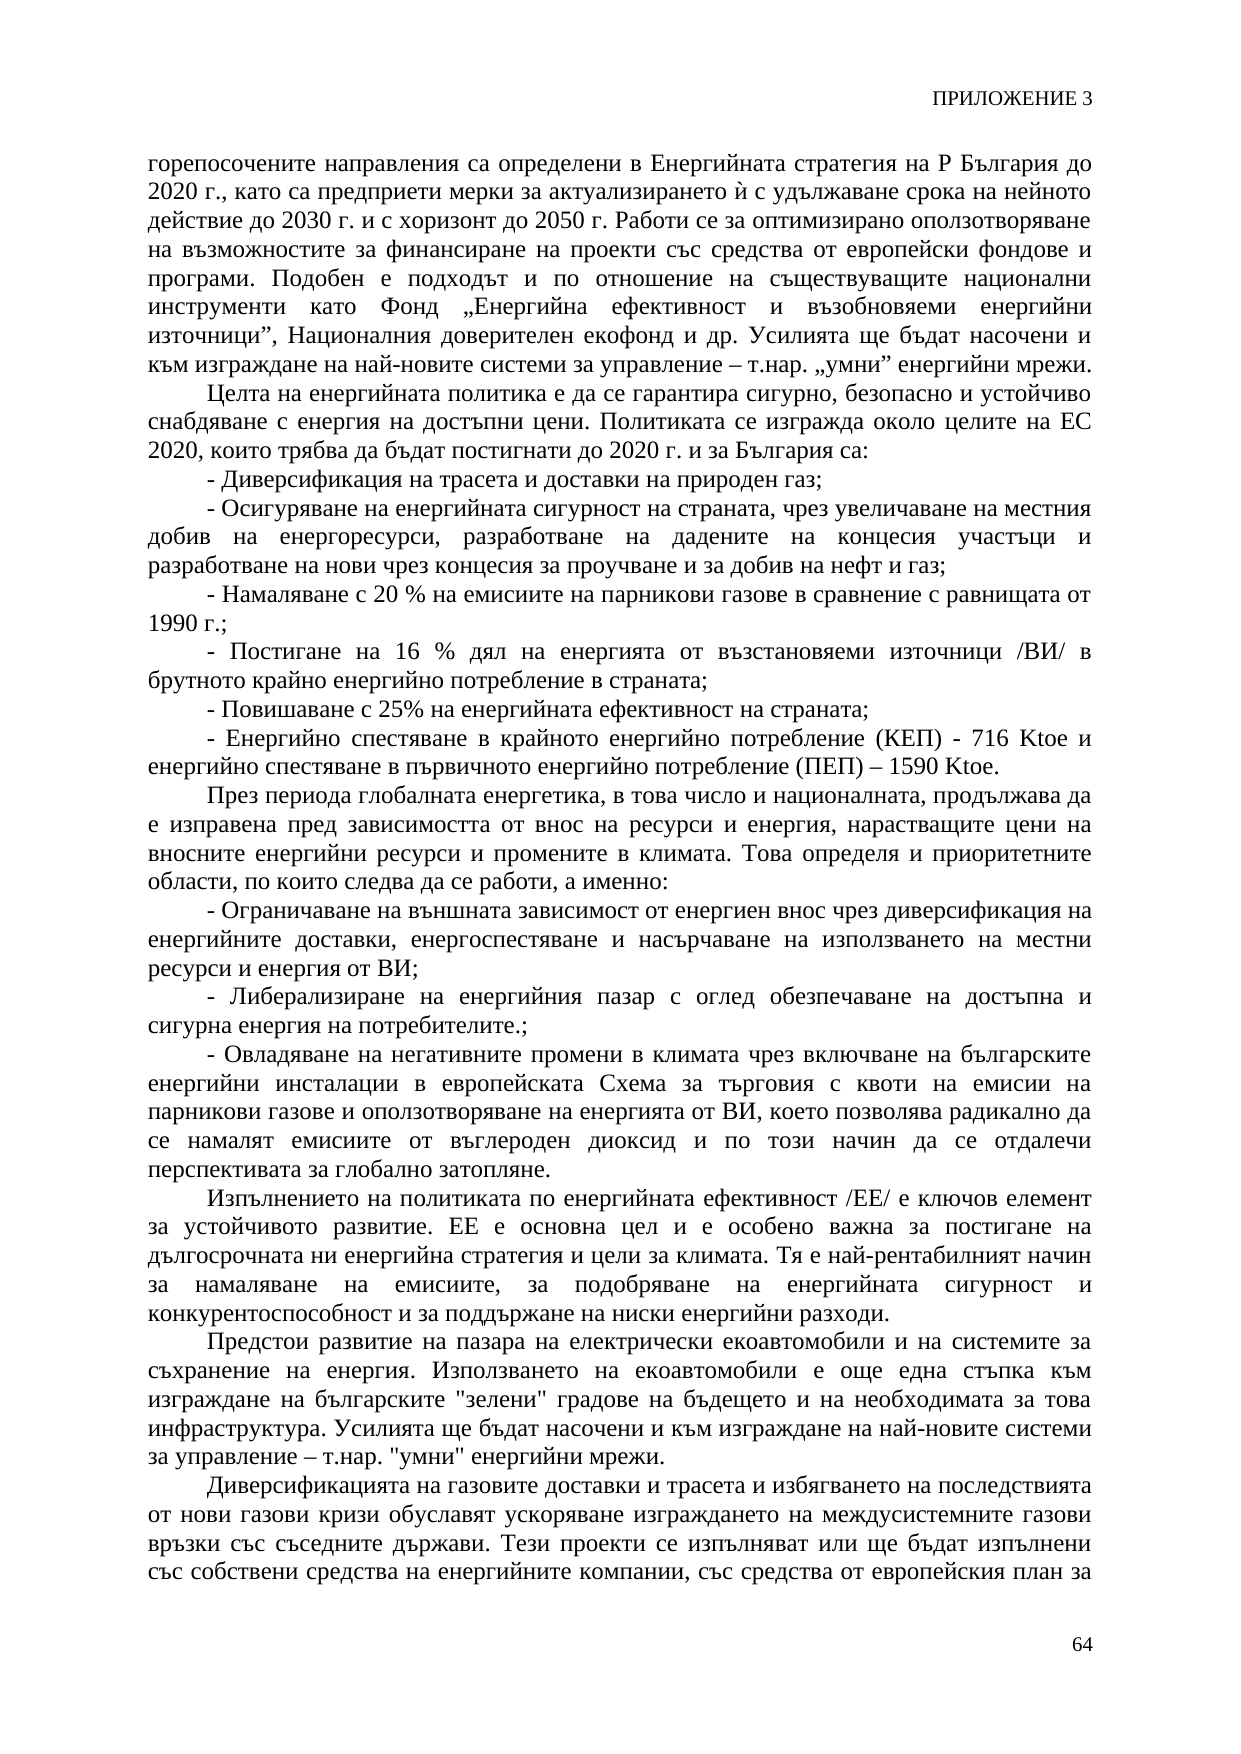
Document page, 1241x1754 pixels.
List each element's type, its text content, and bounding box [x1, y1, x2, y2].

text - Ограничаване на външната зависимост от енергиен внос чрез диверсификация на енергийните доставки, енергоспестяване и насърчаване на използването на местни ресурси и енергия от ВИ; [148, 895, 1093, 981]
text - Повишаване с 25% на енергийната ефективност на страната; [148, 694, 1093, 723]
text - Либерализиране на енергийния пазар с оглед обезпечаване на достъпна и сигурна енергия на потребителите.; [148, 981, 1093, 1039]
text - Осигуряване на енергийната сигурност на страната, чрез увеличаване на местния добив на енергоресурси, разработване на дадените на концесия участъци и разработване на нови чрез концесия за проучване и за добив на нефт и газ; [148, 493, 1093, 579]
text Изпълнението на политиката по енергийната ефективност /ЕЕ/ е ключов елемент за устойчивото развитие. ЕЕ е основна цел и е особено важна за постигане на дългосрочната ни енергийна стратегия и цели за климата. Тя е най-рентабилният начин за намаляване на емисиите, за подобряване на енергийната сигурност и конкурентоспособност и за поддържане на ниски енергийни разходи. [148, 1183, 1093, 1326]
text Целта на енергийната политика е да се гарантира сигурно, безопасно и устойчиво снабдяване с енергия на достъпни цени. Политиката се изгражда около целите на ЕС 2020, които трябва да бъдат постигнати до 2020 г. и за България са: [148, 378, 1093, 464]
text - Енергийно спестяване в крайното енергийно потребление (КЕП) - 716 Ktoe и енергийно спестяване в първичното енергийно потребление (ПЕП) – 1590 Ktoe. [148, 723, 1093, 780]
text - Диверсификация на трасета и доставки на природен газ; [207, 464, 1093, 493]
text Предстои развитие на пазара на електрически екоавтомобили и на системите за съхранение на енергия. Използването на екоавтомобили е още една стъпка към изграждане на българските "зелени" градове на бъдещето и на необходимата за това инфраструктура. Усилията ще бъдат насочени и към изграждане на най-новите системи за управление – т.нар. "умни" енергийни мрежи. [148, 1326, 1093, 1470]
text - Намаляване с 20 % на емисиите на парникови газове в сравнение с равнищата от 1990 г.; [148, 579, 1093, 636]
text - Постигане на 16 % дял на енергията от възстановяеми източници /ВИ/ в брутното крайно енергийно потребление в страната; [148, 636, 1093, 694]
text През периода глобалната енергетика, в това число и националната, продължава да е изправена пред зависимостта от внос на ресурси и енергия, нарастващите цени на вносните енергийни ресурси и промените в климата. Това определя и приоритетните области, по които следва да се работи, а именно: [148, 780, 1093, 895]
text - Овладяване на негативните промени в климата чрез включване на българските енергийни инсталации в европейската Схема за търговия с квоти на емисии на парникови газове и оползотворяване на енергията от ВИ, което позволява радикално да се намалят емисиите от въглероден диоксид и по този начин да се отдалечи перспективата за глобално затопляне. [148, 1039, 1093, 1183]
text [148, 1470, 1093, 1585]
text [148, 148, 1093, 378]
